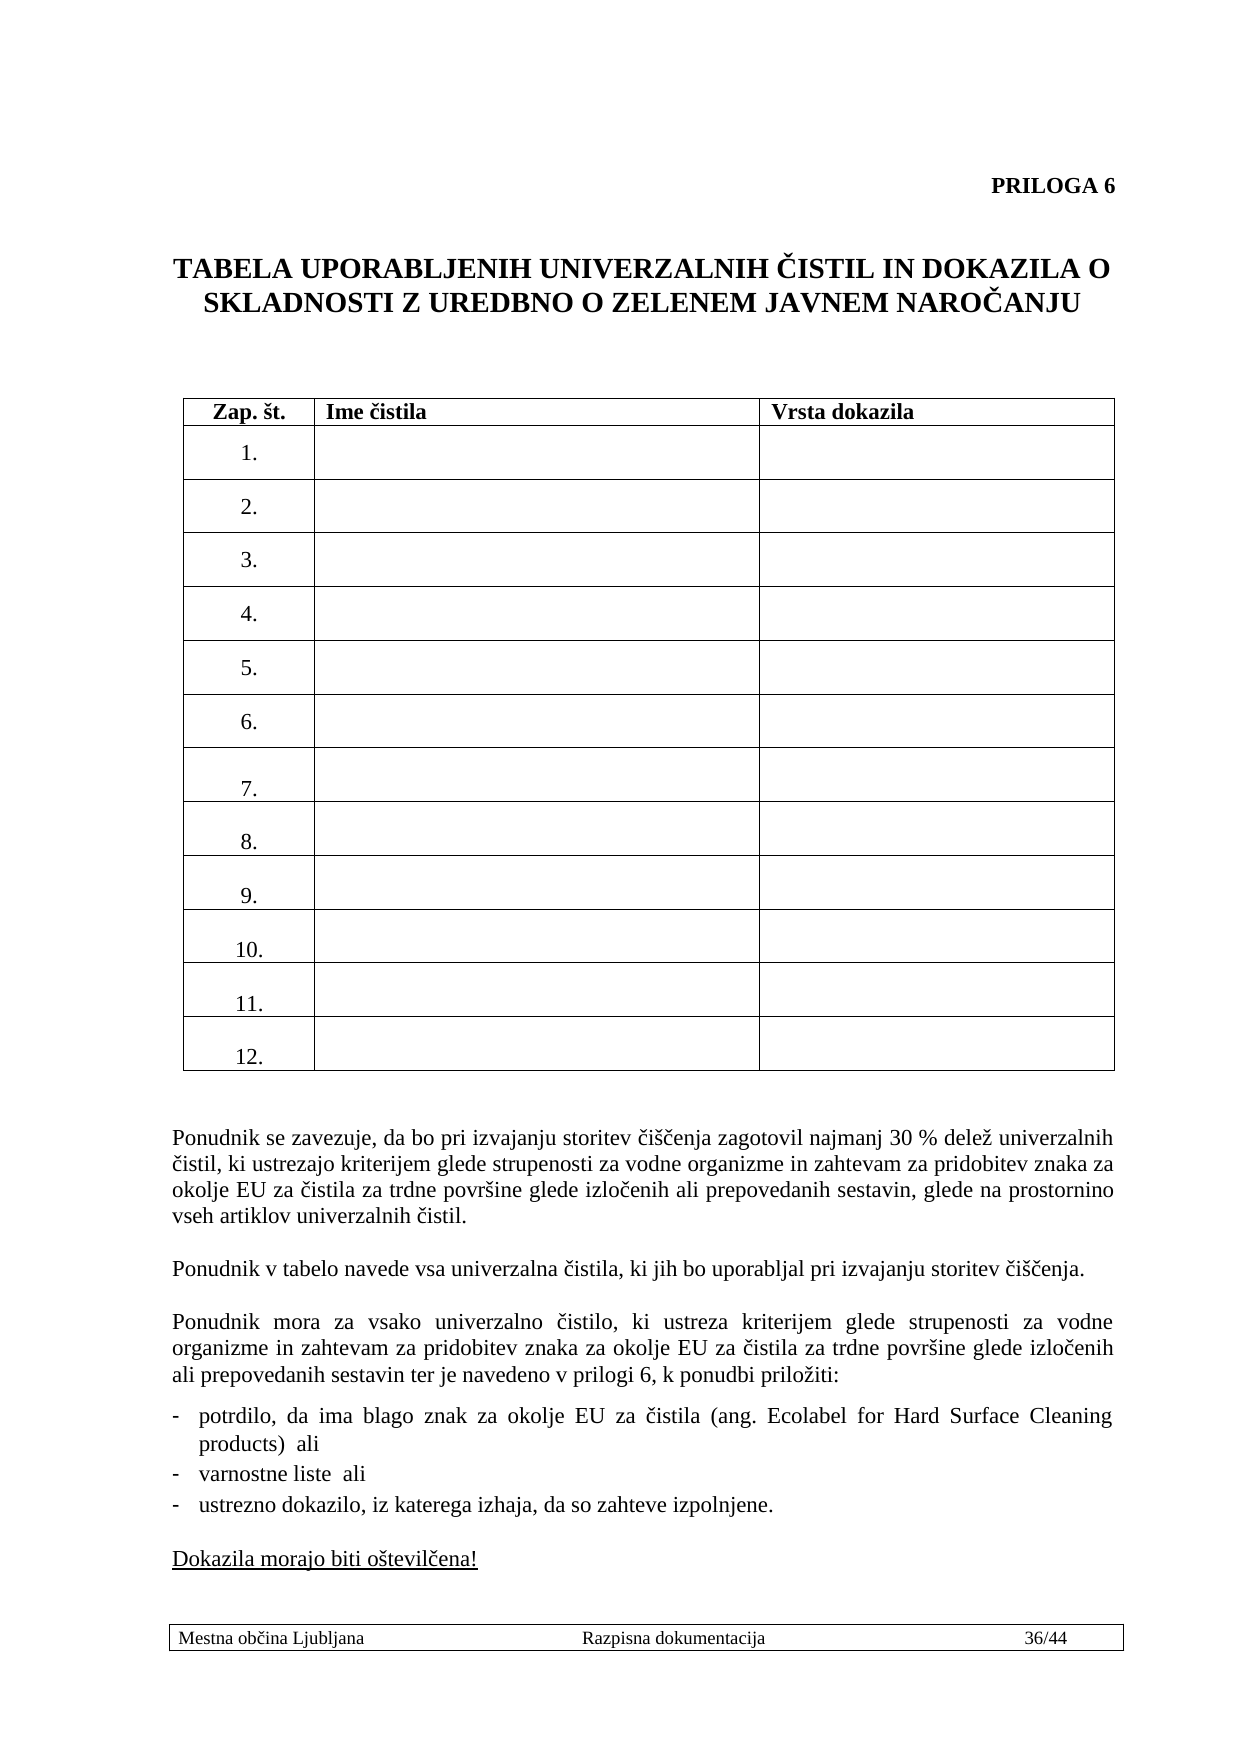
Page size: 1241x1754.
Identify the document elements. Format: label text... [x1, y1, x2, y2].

list ustrezno dokazilo, iz katerega izhaja, da so zahteve izpolnjene. [172, 1488, 1115, 1519]
table_cell [315, 641, 759, 693]
table_cell 3. [184, 533, 314, 586]
list potrdilo, da ima blago znak za okolje EU za čistila (ang. Ecolabel for Hard Surface Cleaning products) ali [172, 1399, 1115, 1457]
table_header Ime čistila [315, 399, 759, 425]
table_cell [315, 695, 759, 747]
table_cell [315, 426, 759, 478]
table_cell 7. [184, 748, 314, 801]
table_cell [315, 1017, 759, 1070]
table_header Zap. št. [184, 399, 314, 425]
table_cell [760, 480, 1114, 532]
table_cell [760, 802, 1114, 855]
table_cell [760, 533, 1114, 586]
table_cell [315, 963, 759, 1016]
table_cell [760, 695, 1114, 747]
table_header Vrsta dokazila [760, 399, 1114, 425]
table_cell 11. [184, 963, 314, 1016]
table_cell [315, 748, 759, 801]
table_cell 1. [184, 426, 314, 478]
table_cell [315, 856, 759, 908]
list varnostne liste ali [172, 1457, 1115, 1488]
text Ponudnik se zavezuje, da bo pri izvajanju storitev čiščenja zagotovil najmanj 30 % delež univerzalnih čistil, ki ustrezajo kriterijem glede strupenosti za vodne organizme in zahtevam za pridobitev znaka za okolje EU za čistila za trdne površine glede izločenih ali prepovedanih sestavin, glede na prostornino vseh artiklov univerzalnih čistil. [172, 1123, 1115, 1229]
text Ponudnik v tabelo navede vsa univerzalna čistila, ki jih bo uporabljal pri izvajanju storitev čiščenja. [172, 1255, 1115, 1282]
table_cell 2. [184, 480, 314, 532]
table_cell 9. [184, 856, 314, 908]
table_cell [760, 910, 1114, 962]
table_cell 10. [184, 910, 314, 962]
table_cell 6. [184, 695, 314, 747]
table_cell 8. [184, 802, 314, 855]
text TABELA UPORABLJENIH UNIVERZALNIH ČISTIL IN DOKAZILA O SKLADNOSTI Z UREDBNO O ZELENEM JAVNEM NAROČANJU [169, 251, 1115, 318]
table_cell [760, 426, 1114, 478]
text PRILOGA 6 [169, 172, 1115, 198]
table_cell [760, 963, 1114, 1016]
table_cell [760, 587, 1114, 640]
table_cell [760, 856, 1114, 908]
table_cell [315, 533, 759, 586]
table_cell [760, 748, 1114, 801]
table_cell [315, 587, 759, 640]
table_cell [760, 641, 1114, 693]
table_cell [315, 802, 759, 855]
table_cell [315, 910, 759, 962]
text Dokazila morajo biti oštevilčena! [172, 1546, 1115, 1572]
table_cell 12. [184, 1017, 314, 1070]
table_cell [315, 480, 759, 532]
table_cell 4. [184, 587, 314, 640]
table_cell 5. [184, 641, 314, 693]
table_cell [760, 1017, 1114, 1070]
text Ponudnik mora za vsako univerzalno čistilo, ki ustreza kriterijem glede strupenosti za vodne organizme in zahtevam za pridobitev znaka za okolje EU za čistila za trdne površine glede izločenih ali prepovedanih sestavin ter je navedeno v prilogi 6, k ponudbi priložiti: [172, 1308, 1115, 1387]
